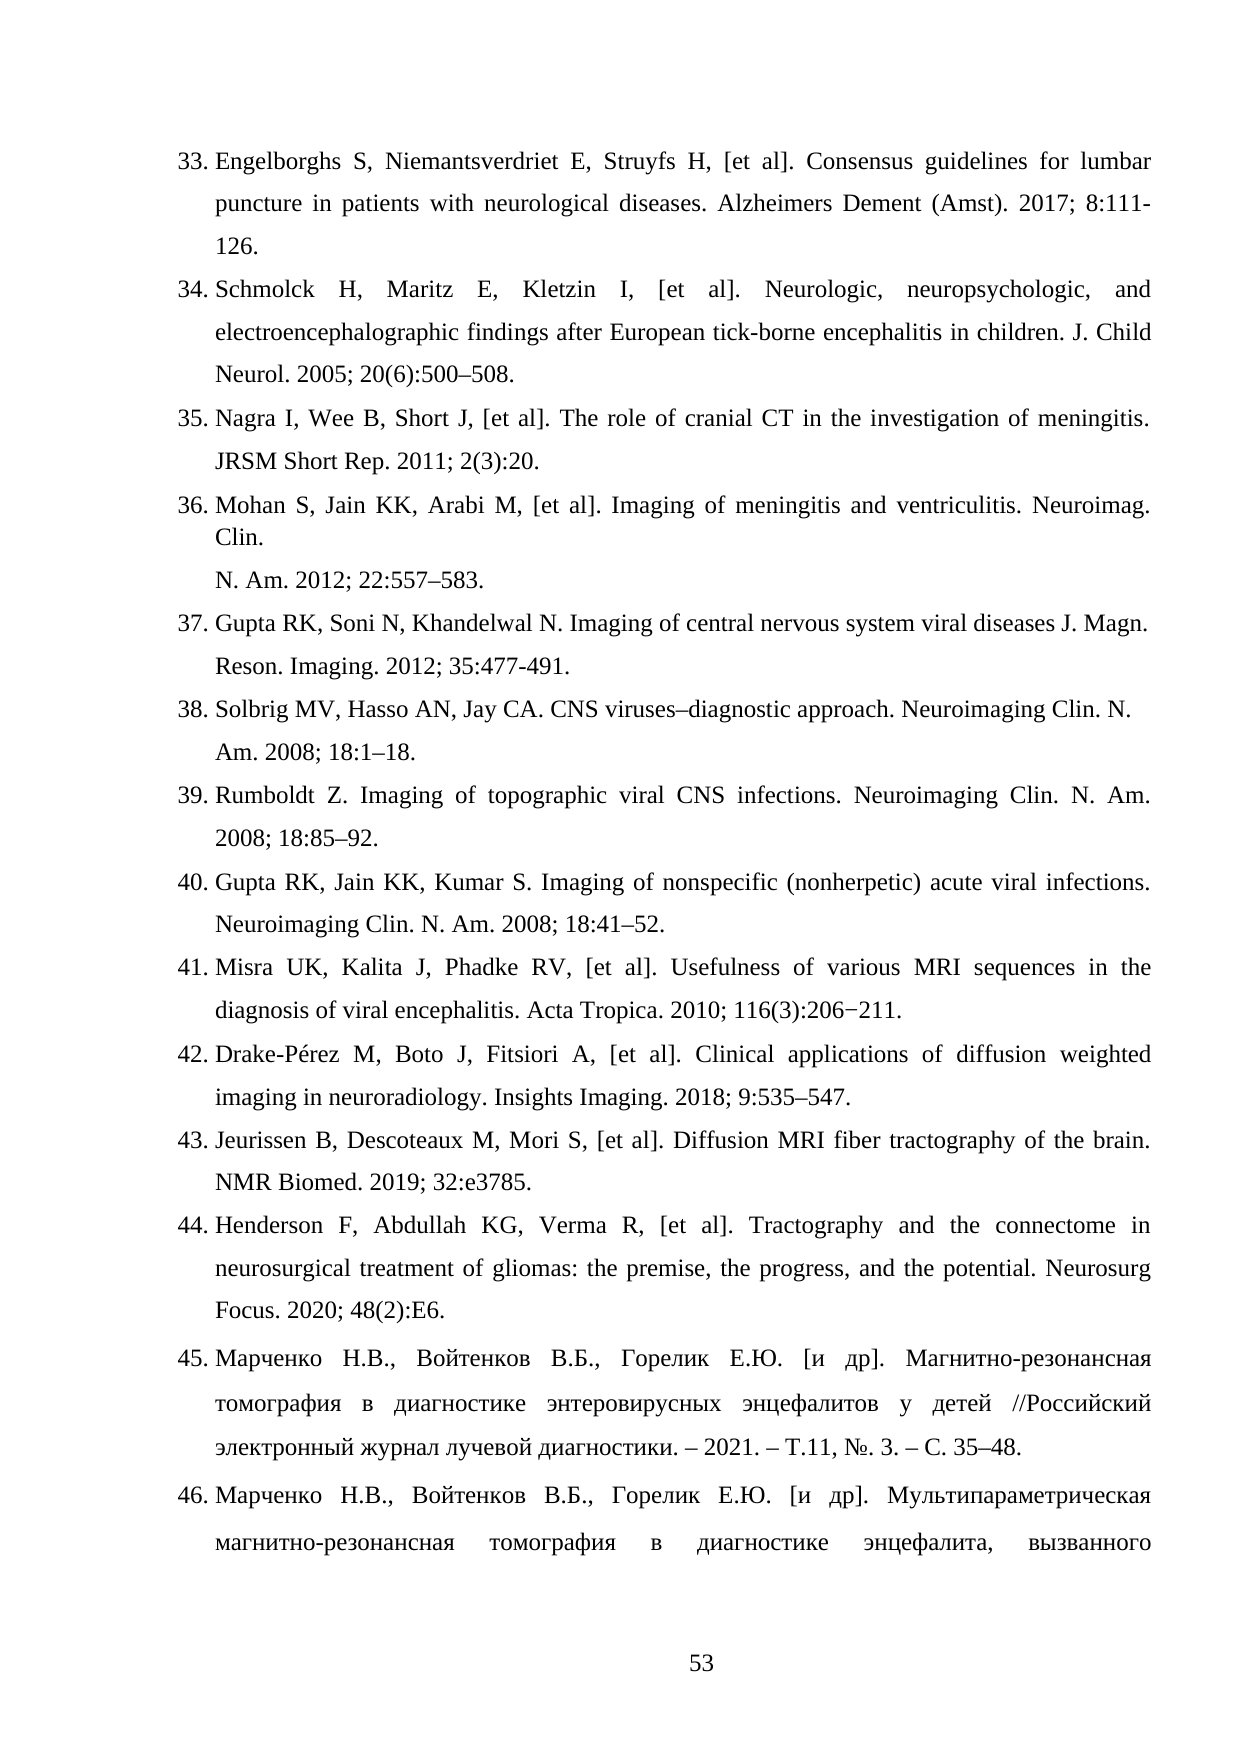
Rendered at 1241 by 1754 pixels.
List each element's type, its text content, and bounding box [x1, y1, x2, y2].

list Mohan S, Jain KK, Arabi M, [et al]. Imaging of meningitis and ventriculitis. Neuroimag. Clin. [177, 490, 1152, 551]
text Am. 2008; 18:1–18. [215, 737, 1152, 766]
list Jeurissen B, Descoteaux M, Mori S, [et al]. Diffusion MRI fiber tractography of the brain. NMR Biomed. 2019; 32:e3785. [177, 1125, 1152, 1196]
list Engelborghs S, Niemantsverdriet E, Struyfs H, [et al]. Consensus guidelines for lumbar puncture in patients with neurological diseases. Alzheimers Dement (Amst). 2017; 8:111-126. [177, 146, 1152, 259]
list Марченко Н.В., Войтенков В.Б., Горелик Е.Ю. [и др]. Магнитно-резонансная томография в диагностике энтеровирусных энцефалитов у детей //Российский электронный журнал лучевой диагностики. – 2021. – Т.11, №. 3. – С. 35–48. [177, 1343, 1152, 1461]
list Schmolck H, Maritz E, Kletzin I, [et al]. Neurologic, neuropsychologic, and electroencephalographic findings after European tick-borne encephalitis in children. J. Child Neurol. 2005; 20(6):500–508. [177, 274, 1152, 388]
list Gupta RK, Jain KK, Kumar S. Imaging of nonspecific (nonherpetic) acute viral infections. Neuroimaging Clin. N. Am. 2008; 18:41–52. [177, 867, 1152, 938]
list Nagra I, Wee B, Short J, [et al]. The role of cranial CT in the investigation of meningitis. JRSM Short Rep. 2011; 2(3):20. [177, 403, 1152, 475]
text N. Am. 2012; 22:557–583. [215, 565, 1152, 594]
text Reson. Imaging. 2012; 35:477-491. [215, 651, 1152, 680]
list Henderson F, Abdullah KG, Verma R, [et al]. Tractography and the connectome in neurosurgical treatment of gliomas: the premise, the progress, and the potential. Neurosurg Focus. 2020; 48(2):E6. [177, 1211, 1152, 1324]
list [177, 1480, 1152, 1556]
list Drake-Pérez M, Boto J, Fitsiori А, [et al]. Clinical applications of diffusion weighted imaging in neuroradiology. Insights Imaging. 2018; 9:535–547. [177, 1039, 1152, 1111]
list Solbrig MV, Hasso AN, Jay CA. CNS viruses–diagnostic approach. Neuroimaging Clin. N. [177, 694, 1152, 723]
list Misra UK, Kalita J, Phadke RV, [et al]. Usefulness of various MRI sequences in the diagnosis of viral encephalitis. Acta Tropica. 2010; 116(3):206−211. [177, 952, 1152, 1024]
list Gupta RK, Soni N, Khandelwal N. Imaging of central nervous system viral diseases J. Magn. [177, 608, 1152, 637]
list Rumboldt Z. Imaging of topographic viral CNS infections. Neuroimaging Clin. N. Am. 2008; 18:85–92. [177, 781, 1152, 852]
